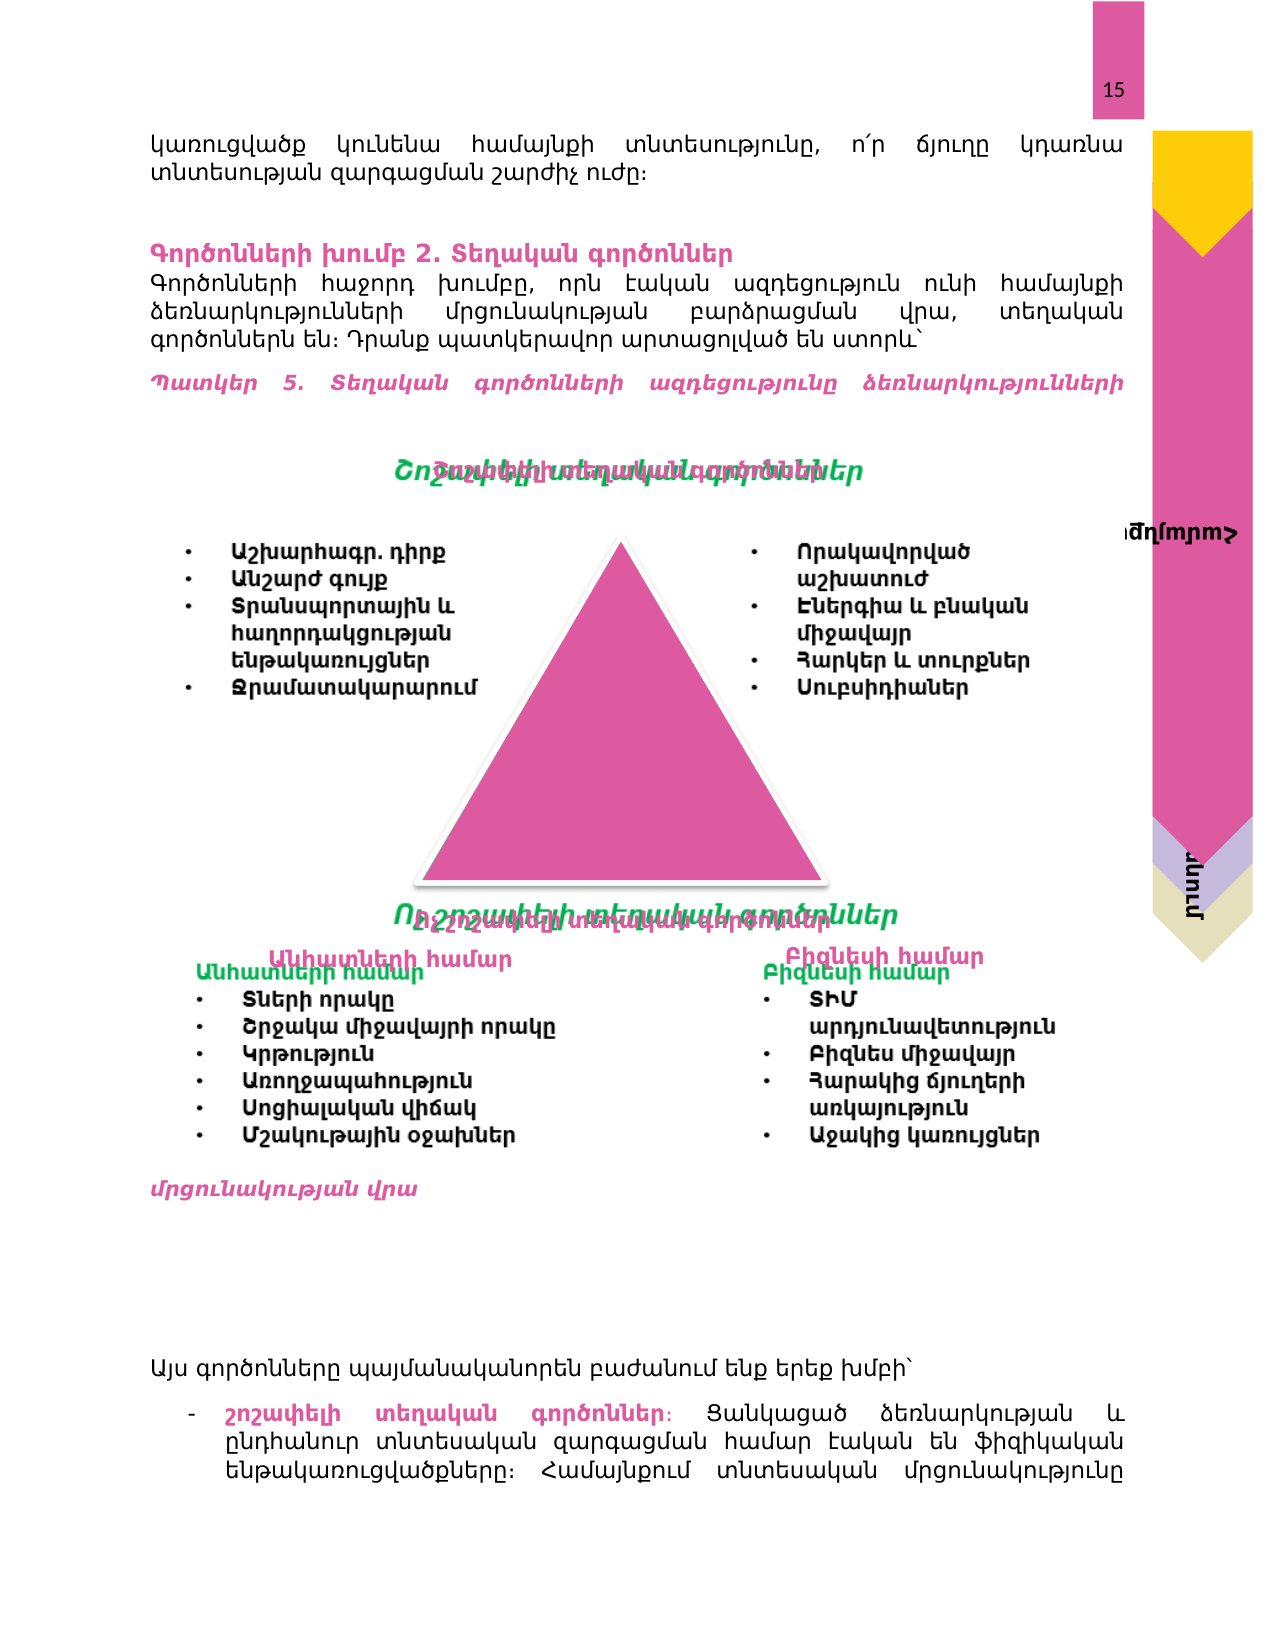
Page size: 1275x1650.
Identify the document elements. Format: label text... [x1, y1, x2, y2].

subtitle Գործոնների խումբ 2. Տեղական գործոններ [150, 239, 1125, 268]
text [150, 131, 1125, 186]
picture [151, 418, 1125, 1177]
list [187, 1400, 1125, 1483]
text Այս գործոնները պայմանականորեն բաժանում ենք երեք խմբի՝ [150, 1355, 1125, 1382]
text Գործոնների հաջորդ խումբը, որն էական ազդեցություն ունի համայնքի ձեռնարկությունների մրցունակության բարձրացման վրա, տեղական գործոններն են։ Դրանք պատկերավոր արտացոլված են ստորև՝ [150, 270, 1125, 353]
